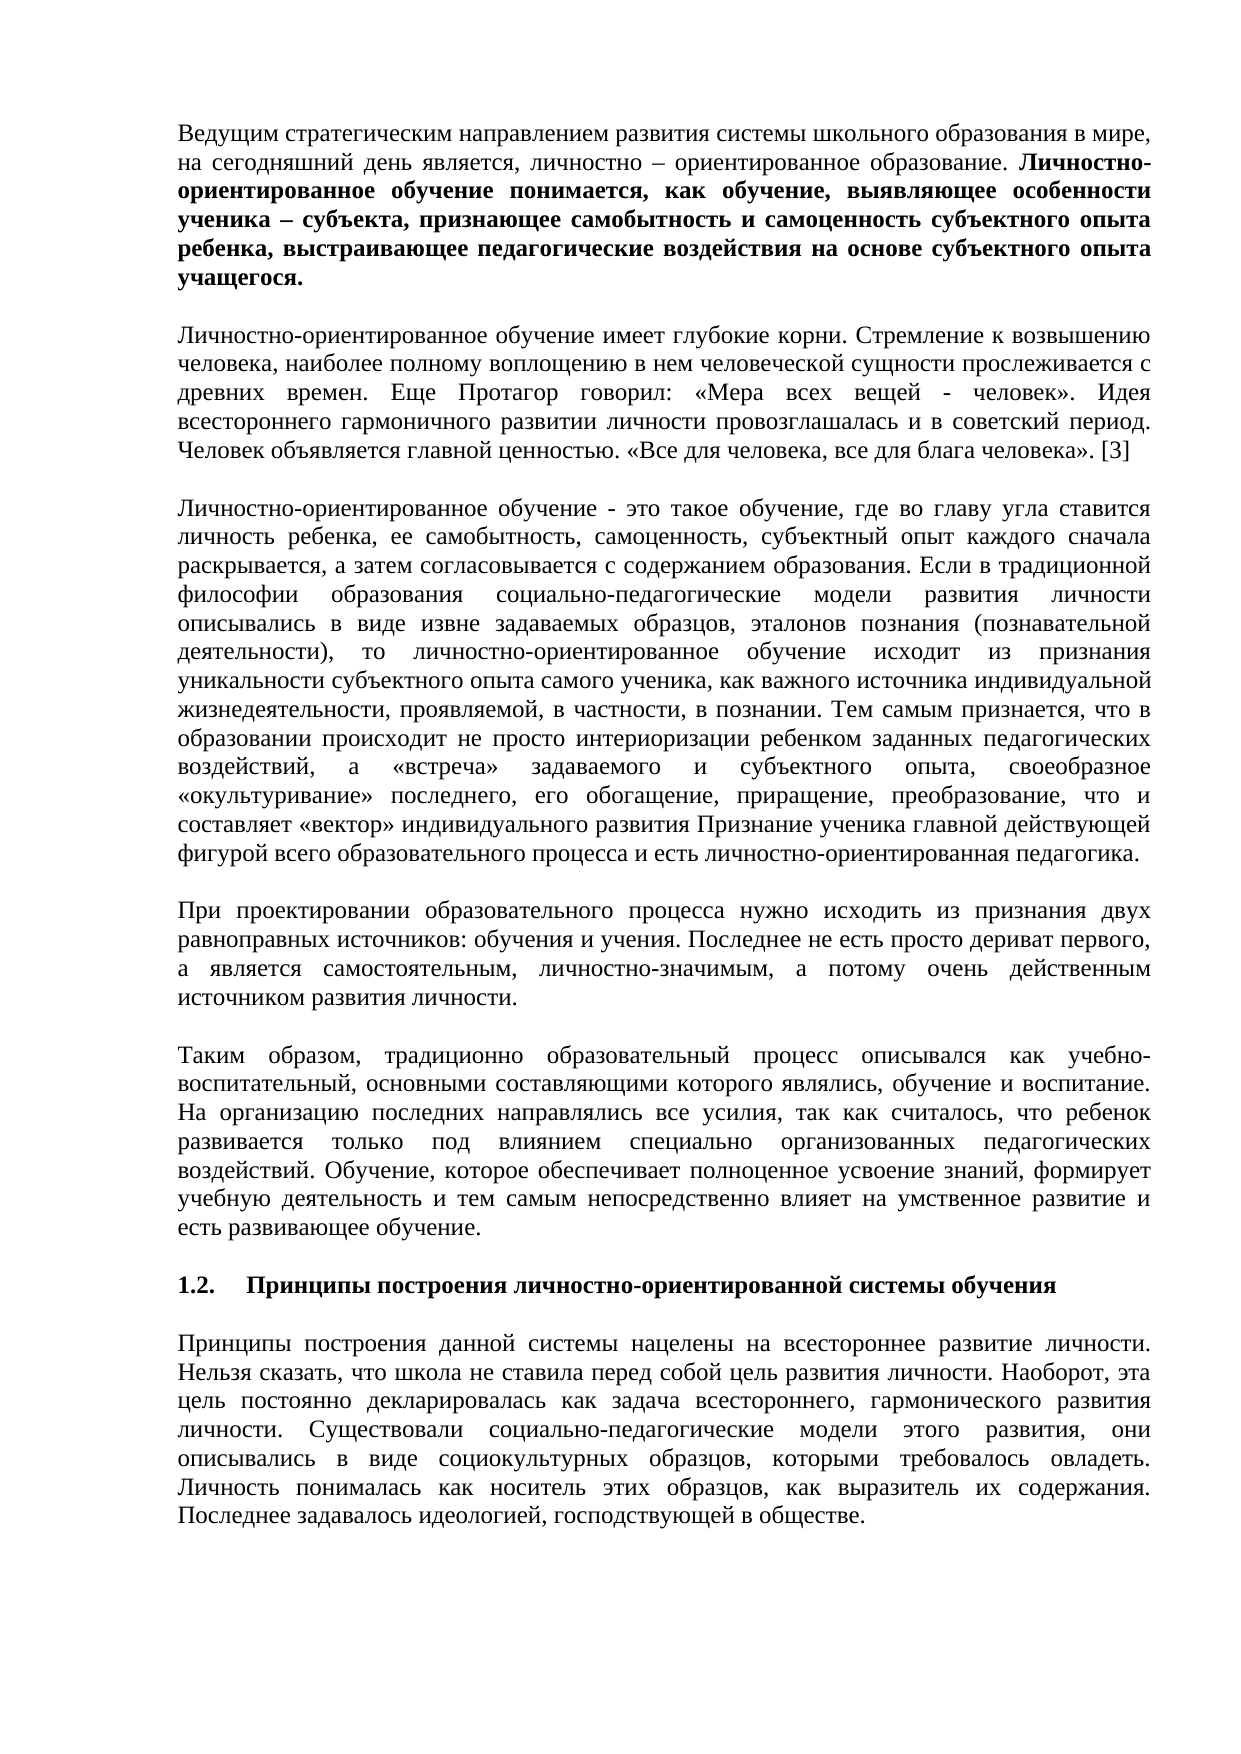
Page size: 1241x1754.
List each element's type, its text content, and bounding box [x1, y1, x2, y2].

text Ведущим стратегическим направлением развития системы школьного образования в мире, на сегодняшний день является, личностно – ориентированное образование. Личностно-ориентированное обучение понимается, как обучение, выявляющее особенности ученика – субъекта, признающее самобытность и самоценность субъектного опыта ребенка, выстраивающее педагогические воздействия на основе субъектного опыта учащегося. [177, 118, 1152, 291]
text 1.2. Принципы построения личностно-ориентированной системы обучения [177, 1270, 1152, 1299]
text Личностно-ориентированное обучение - это такое обучение, где во главу угла ставится личность ребенка, ее самобытность, самоценность, субъектный опыт каждого сначала раскрывается, а затем согласовывается с содержанием образования. Если в традиционной философии образования социально-педагогические модели развития личности описывались в виде извне задаваемых образцов, эталонов познания (познавательной деятельности), то личностно-ориентированное обучение исходит из признания уникальности субъектного опыта самого ученика, как важного источника индивидуальной жизнедеятельности, проявляемой, в частности, в познании. Тем самым признается, что в образовании происходит не просто интериоризации ребенком заданных педагогических воздействий, а «встреча» задаваемого и субъектного опыта, своеобразное «окультуривание» последнего, его обогащение, приращение, преобразование, что и составляет «вектор» индивидуального развития Признание ученика главной действующей фигурой всего образовательного процесса и есть личностно-ориентированная педагогика. [177, 493, 1152, 866]
text Таким образом, традиционно образовательный процесс описывался как учебно-воспитательный, основными составляющими которого являлись, обучение и воспитание. На организацию последних направлялись все усилия, так как считалось, что ребенок развивается только под влиянием специально организованных педагогических воздействий. Обучение, которое обеспечивает полноценное усвоение знаний, формирует учебную деятельность и тем самым непосредственно влияет на умственное развитие и есть развивающее обучение. [177, 1040, 1152, 1241]
text Личностно-ориентированное обучение имеет глубокие корни. Стремление к возвышению человека, наиболее полному воплощению в нем человеческой сущности прослеживается с древних времен. Еще Протагор говорил: «Мера всех вещей - человек». Идея всестороннего гармоничного развитии личности провозглашалась и в советский период. Человек объявляется главной ценностью. «Все для человека, все для блага человека». [3] [177, 320, 1152, 463]
text Принципы построения данной системы нацелены на всестороннее развитие личности. Нельзя сказать, что школа не ставила перед собой цель развития личности. Наоборот, эта цель постоянно декларировалась как задача всестороннего, гармонического развития личности. Существовали социально-педагогические модели этого развития, они описывались в виде социокультурных образцов, которыми требовалось овладеть. Личность понималась как носитель этих образцов, как выразитель их содержания. Последнее задавалось идеологией, господствующей в обществе. [177, 1328, 1152, 1529]
text При проектировании образовательного процесса нужно исходить из признания двух равноправных источников: обучения и учения. Последнее не есть просто дериват первого, а является самостоятельным, личностно-значимым, а потому очень действенным источником развития личности. [177, 896, 1152, 1011]
